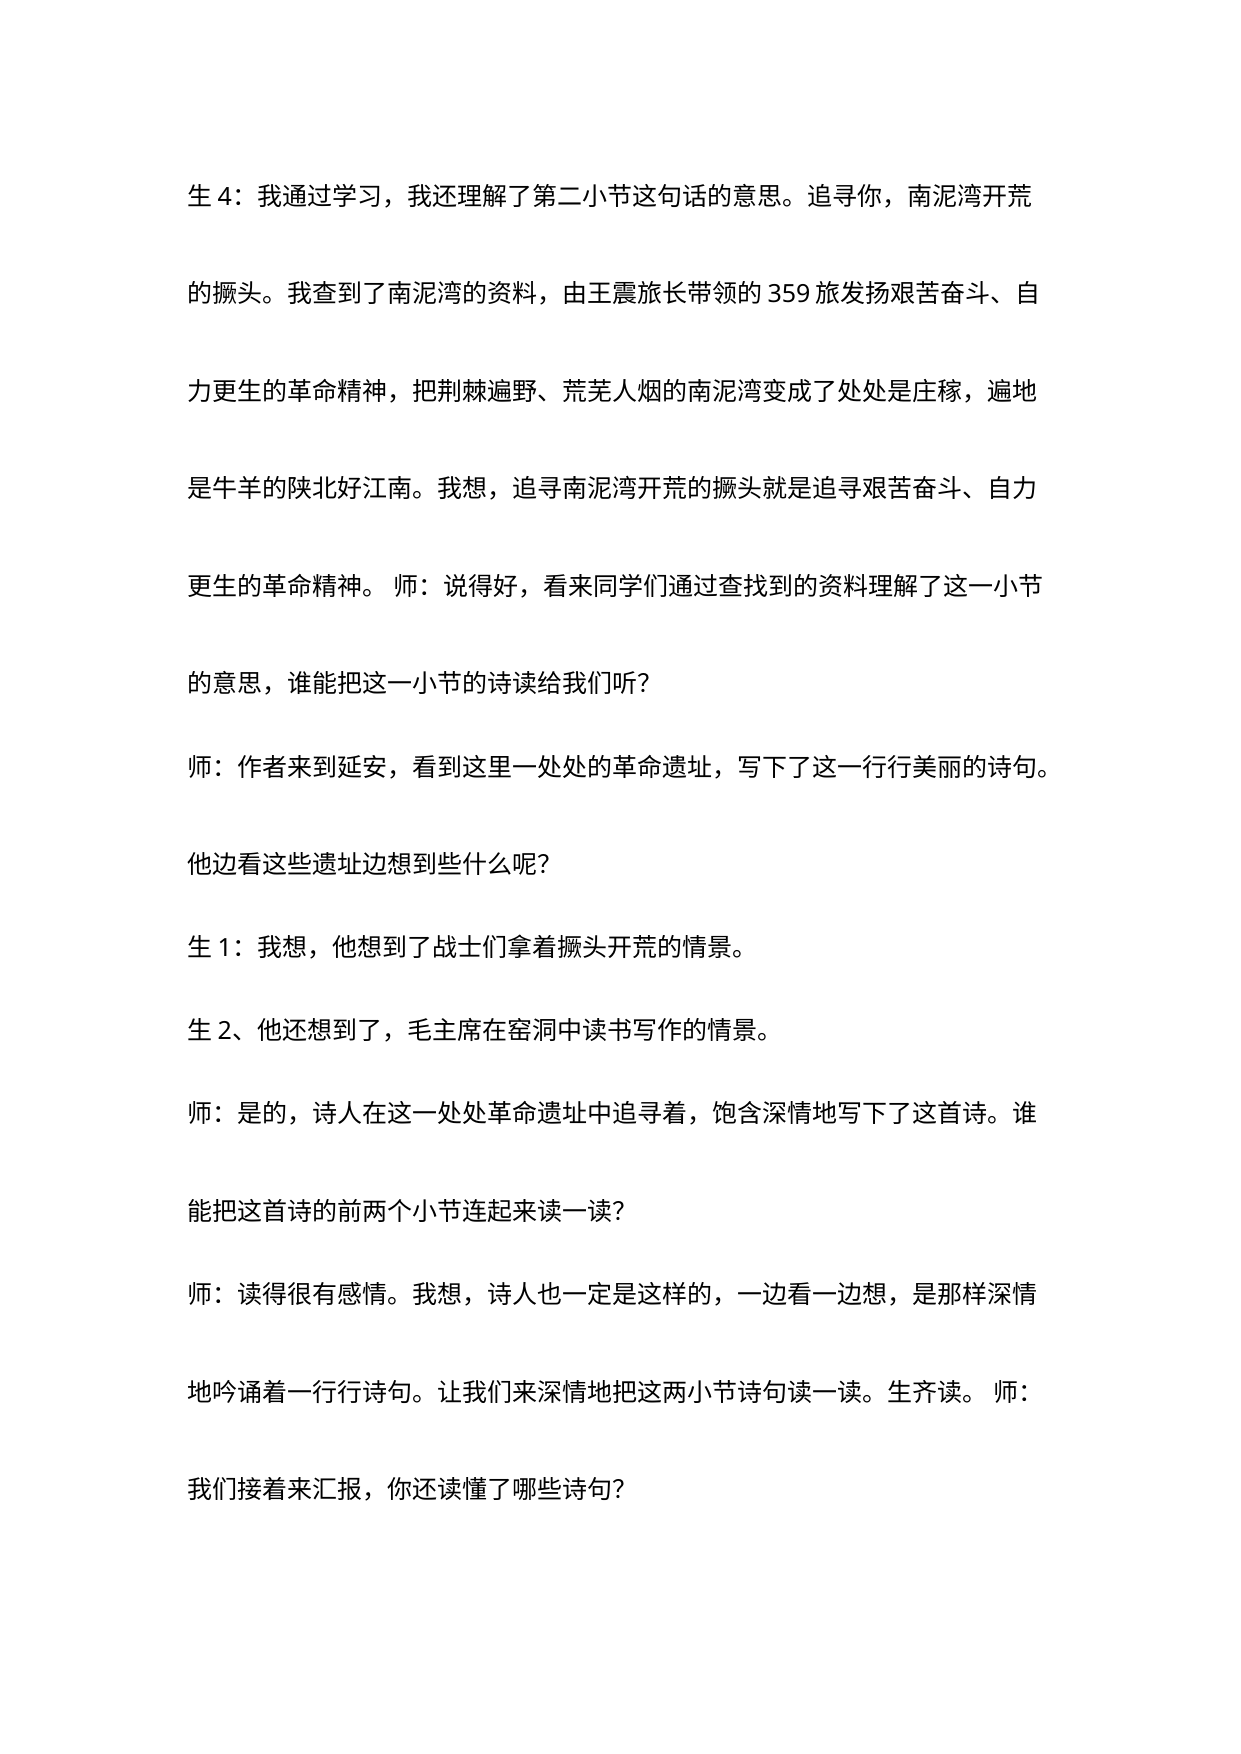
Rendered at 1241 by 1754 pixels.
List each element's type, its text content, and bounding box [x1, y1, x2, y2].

text 师：是的，诗人在这一处处革命遗址中追寻着，饱含深情地写下了这首诗。谁能把这首诗的前两个小节连起来读一读？ [187, 1079, 1053, 1242]
text 生1：我想，他想到了战士们拿着撅头开荒的情景。 [187, 913, 1053, 978]
text 师：作者来到延安，看到这里一处处的革命遗址，写下了这一行行美丽的诗句。他边看这些遗址边想到些什么呢？ [187, 733, 1053, 895]
text 生2、他还想到了，毛主席在窑洞中读书写作的情景。 [187, 996, 1053, 1061]
text 师：读得很有感情。我想，诗人也一定是这样的，一边看一边想，是那样深情地吟诵着一行行诗句。让我们来深情地把这两小节诗句读一读。生齐读。 师：我们接着来汇报，你还读懂了哪些诗句？ [187, 1260, 1053, 1520]
text 生4：我通过学习，我还理解了第二小节这句话的意思。追寻你，南泥湾开荒的撅头。我查到了南泥湾的资料，由王震旅长带领的359旅发扬艰苦奋斗、自力更生的革命精神，把荆棘遍野、荒芜人烟的南泥湾变成了处处是庄稼，遍地是牛羊的陕北好江南。我想，追寻南泥湾开荒的撅头就是追寻艰苦奋斗、自力更生的革命精神。 师：说得好，看来同学们通过查找到的资料理解了这一小节的意思，谁能把这一小节的诗读给我们听？ [187, 162, 1053, 714]
